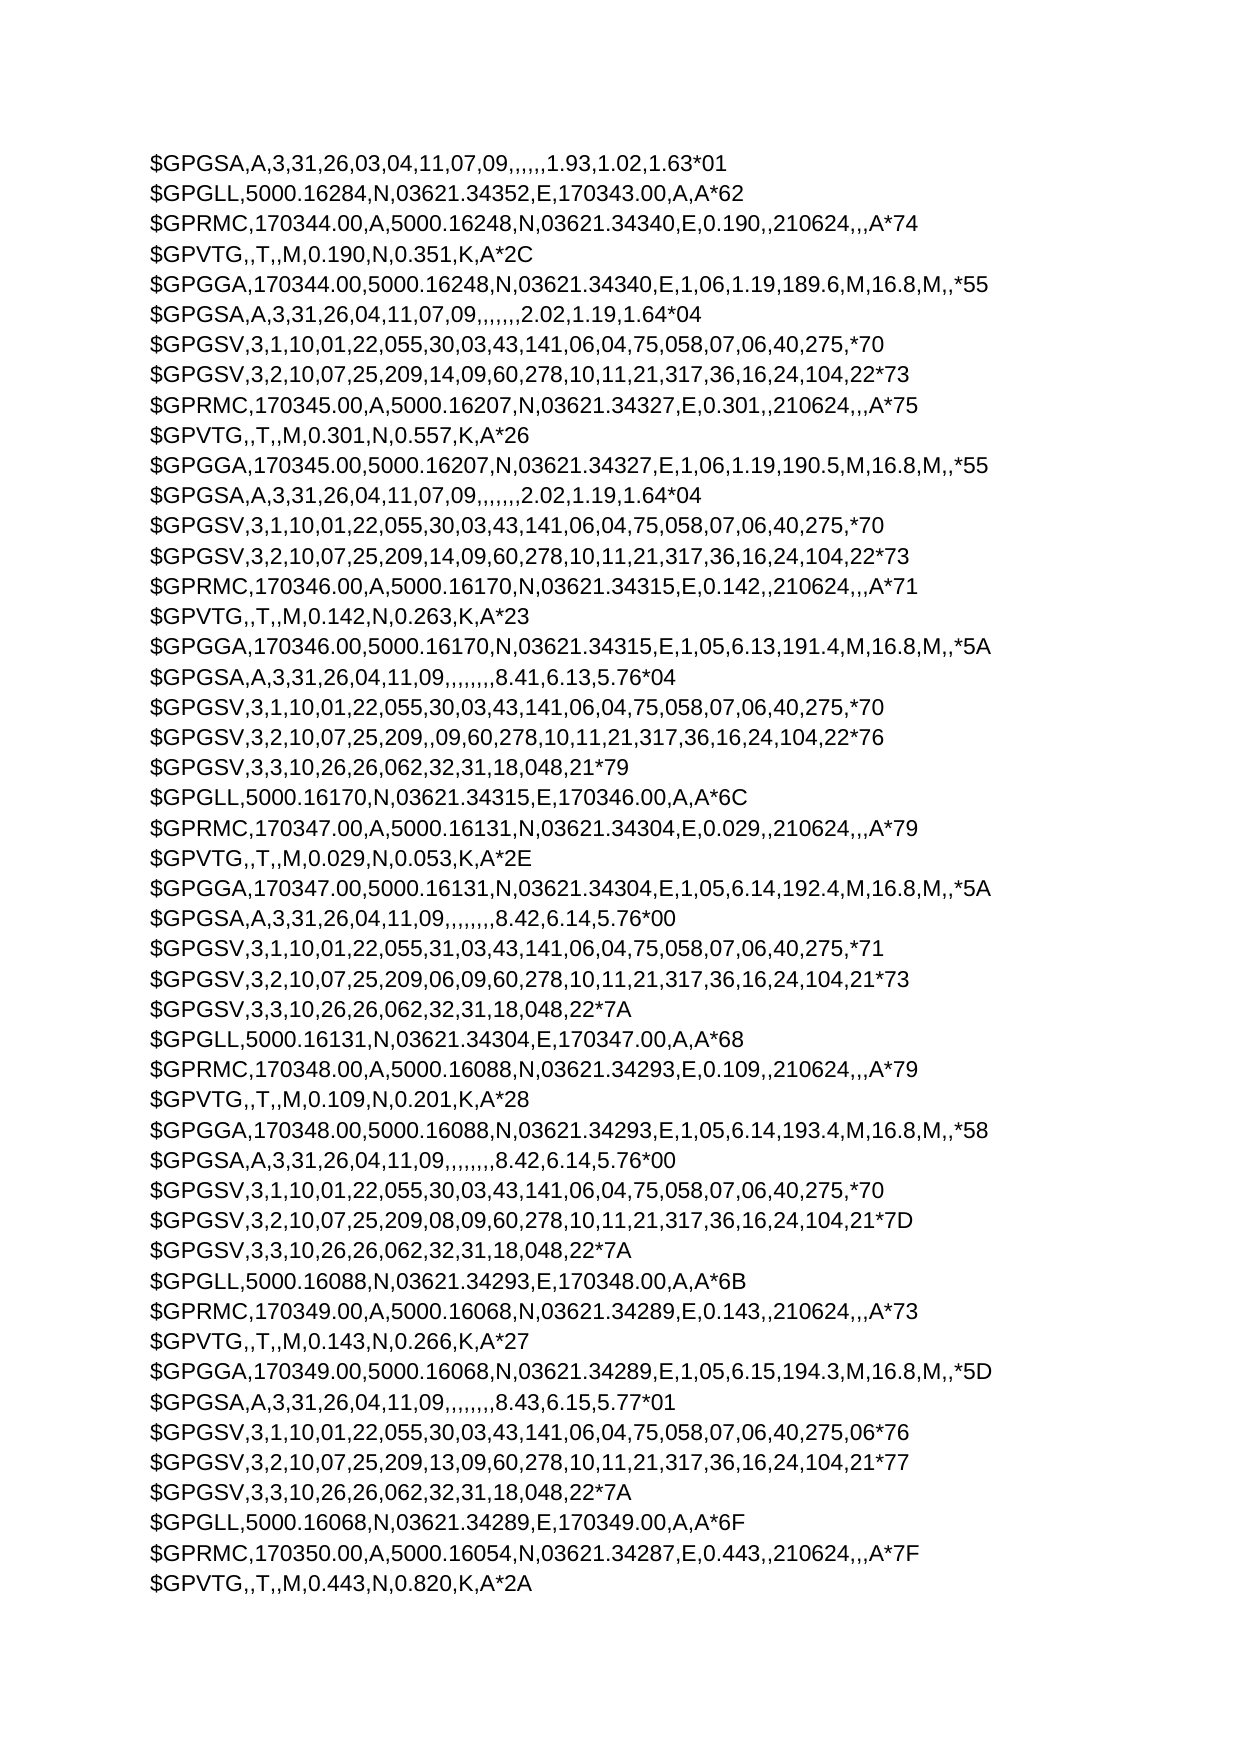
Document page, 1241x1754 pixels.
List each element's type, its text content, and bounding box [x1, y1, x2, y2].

text $GPVTG,,T,,M,0.109,N,0.201,K,A*28 [150, 1086, 1090, 1113]
text $GPVTG,,T,,M,0.143,N,0.266,K,A*27 [150, 1328, 1090, 1354]
text $GPVTG,,T,,M,0.301,N,0.557,K,A*26 [150, 422, 1090, 448]
text $GPGLL,5000.16088,N,03621.34293,E,170348.00,A,A*6B [150, 1268, 1090, 1294]
text $GPGSA,A,3,31,26,03,04,11,07,09,,,,,,1.93,1.02,1.63*01 [150, 150, 1090, 176]
text $GPGSV,3,2,10,07,25,209,14,09,60,278,10,11,21,317,36,16,24,104,22*73 [150, 543, 1090, 569]
text $GPGGA,170345.00,5000.16207,N,03621.34327,E,1,06,1.19,190.5,M,16.8,M,,*55 [150, 452, 1090, 478]
text $GPGGA,170344.00,5000.16248,N,03621.34340,E,1,06,1.19,189.6,M,16.8,M,,*55 [150, 271, 1090, 297]
text $GPGLL,5000.16131,N,03621.34304,E,170347.00,A,A*68 [150, 1026, 1090, 1052]
text $GPGSV,3,2,10,07,25,209,06,09,60,278,10,11,21,317,36,16,24,104,21*73 [150, 966, 1090, 992]
text $GPGSV,3,2,10,07,25,209,,09,60,278,10,11,21,317,36,16,24,104,22*76 [150, 724, 1090, 750]
text $GPGSV,3,3,10,26,26,062,32,31,18,048,22*7A [150, 996, 1090, 1022]
text $GPGSV,3,3,10,26,26,062,32,31,18,048,21*79 [150, 754, 1090, 781]
text $GPGSA,A,3,31,26,04,11,07,09,,,,,,,2.02,1.19,1.64*04 [150, 301, 1090, 327]
text $GPGSV,3,1,10,01,22,055,31,03,43,141,06,04,75,058,07,06,40,275,*71 [150, 935, 1090, 962]
text $GPGSA,A,3,31,26,04,11,09,,,,,,,,8.41,6.13,5.76*04 [150, 663, 1090, 690]
text $GPGGA,170349.00,5000.16068,N,03621.34289,E,1,05,6.15,194.3,M,16.8,M,,*5D [150, 1358, 1090, 1385]
text $GPVTG,,T,,M,0.190,N,0.351,K,A*2C [150, 241, 1090, 267]
text $GPGSA,A,3,31,26,04,11,09,,,,,,,,8.42,6.14,5.76*00 [150, 1147, 1090, 1173]
text $GPGSA,A,3,31,26,04,11,09,,,,,,,,8.42,6.14,5.76*00 [150, 905, 1090, 932]
text $GPGLL,5000.16170,N,03621.34315,E,170346.00,A,A*6C [150, 784, 1090, 811]
text $GPGSV,3,2,10,07,25,209,08,09,60,278,10,11,21,317,36,16,24,104,21*7D [150, 1207, 1090, 1234]
text $GPGGA,170347.00,5000.16131,N,03621.34304,E,1,05,6.14,192.4,M,16.8,M,,*5A [150, 875, 1090, 901]
text $GPVTG,,T,,M,0.029,N,0.053,K,A*2E [150, 845, 1090, 871]
text $GPRMC,170349.00,A,5000.16068,N,03621.34289,E,0.143,,210624,,,A*73 [150, 1298, 1090, 1324]
text $GPGLL,5000.16068,N,03621.34289,E,170349.00,A,A*6F [150, 1509, 1090, 1536]
text $GPGSA,A,3,31,26,04,11,09,,,,,,,,8.43,6.15,5.77*01 [150, 1388, 1090, 1415]
text $GPRMC,170348.00,A,5000.16088,N,03621.34293,E,0.109,,210624,,,A*79 [150, 1056, 1090, 1083]
text $GPRMC,170347.00,A,5000.16131,N,03621.34304,E,0.029,,210624,,,A*79 [150, 814, 1090, 841]
text $GPGSV,3,2,10,07,25,209,14,09,60,278,10,11,21,317,36,16,24,104,22*73 [150, 361, 1090, 388]
text $GPVTG,,T,,M,0.142,N,0.263,K,A*23 [150, 603, 1090, 629]
text $GPGSV,3,1,10,01,22,055,30,03,43,141,06,04,75,058,07,06,40,275,*70 [150, 512, 1090, 539]
text $GPGSV,3,1,10,01,22,055,30,03,43,141,06,04,75,058,07,06,40,275,06*76 [150, 1419, 1090, 1445]
text $GPRMC,170345.00,A,5000.16207,N,03621.34327,E,0.301,,210624,,,A*75 [150, 392, 1090, 418]
text $GPRMC,170350.00,A,5000.16054,N,03621.34287,E,0.443,,210624,,,A*7F [150, 1539, 1090, 1566]
text $GPRMC,170344.00,A,5000.16248,N,03621.34340,E,0.190,,210624,,,A*74 [150, 210, 1090, 237]
text $GPRMC,170346.00,A,5000.16170,N,03621.34315,E,0.142,,210624,,,A*71 [150, 573, 1090, 599]
text $GPGSV,3,1,10,01,22,055,30,03,43,141,06,04,75,058,07,06,40,275,*70 [150, 694, 1090, 720]
text $GPGSV,3,3,10,26,26,062,32,31,18,048,22*7A [150, 1237, 1090, 1264]
text $GPGLL,5000.16284,N,03621.34352,E,170343.00,A,A*62 [150, 180, 1090, 207]
text $GPVTG,,T,,M,0.443,N,0.820,K,A*2A [150, 1570, 1090, 1596]
text $GPGGA,170348.00,5000.16088,N,03621.34293,E,1,05,6.14,193.4,M,16.8,M,,*58 [150, 1117, 1090, 1143]
text $GPGSV,3,3,10,26,26,062,32,31,18,048,22*7A [150, 1479, 1090, 1506]
text $GPGSV,3,1,10,01,22,055,30,03,43,141,06,04,75,058,07,06,40,275,*70 [150, 331, 1090, 358]
text $GPGGA,170346.00,5000.16170,N,03621.34315,E,1,05,6.13,191.4,M,16.8,M,,*5A [150, 633, 1090, 660]
text $GPGSA,A,3,31,26,04,11,07,09,,,,,,,2.02,1.19,1.64*04 [150, 482, 1090, 509]
text $GPGSV,3,2,10,07,25,209,13,09,60,278,10,11,21,317,36,16,24,104,21*77 [150, 1449, 1090, 1475]
text $GPGSV,3,1,10,01,22,055,30,03,43,141,06,04,75,058,07,06,40,275,*70 [150, 1177, 1090, 1203]
